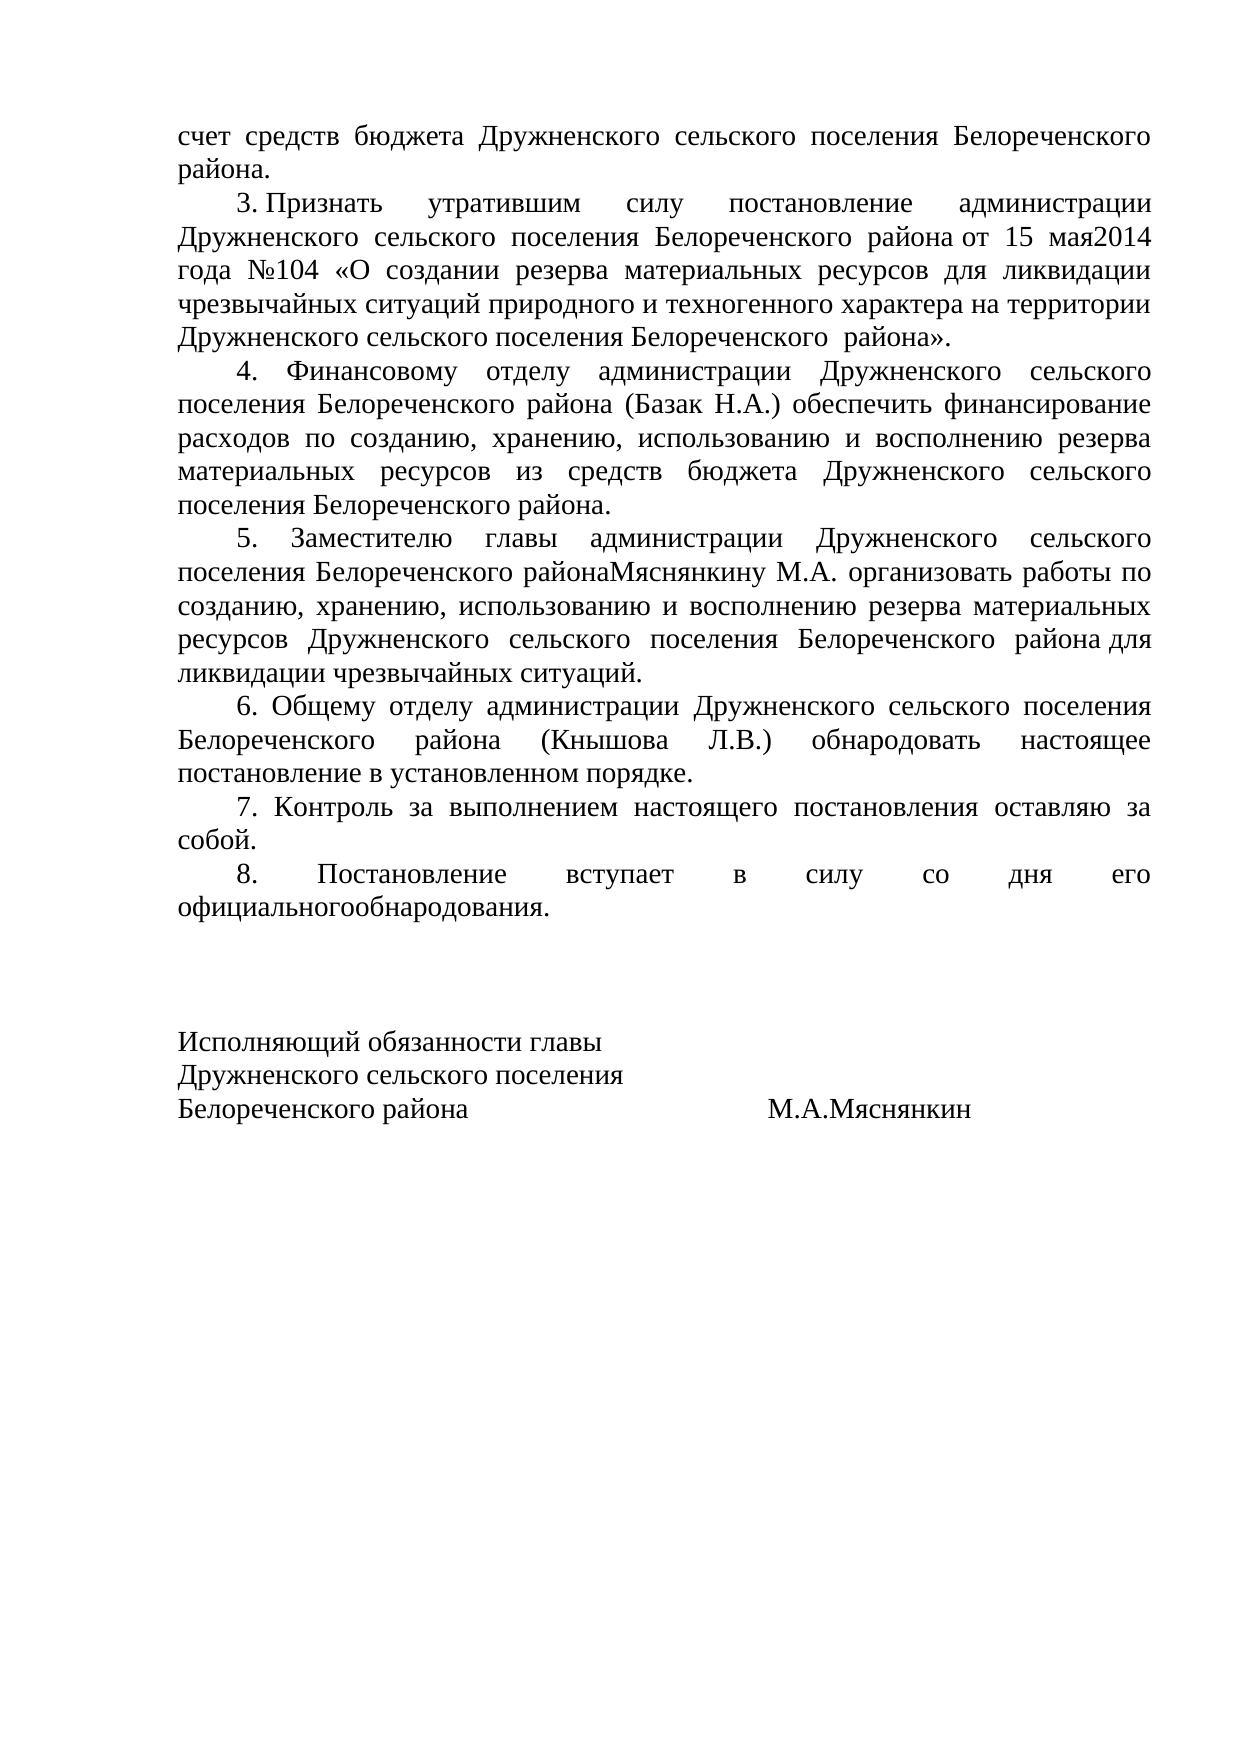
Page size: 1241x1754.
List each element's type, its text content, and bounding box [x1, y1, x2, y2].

text Дружненского сельского поселения [177, 1057, 1152, 1091]
text 7. Контроль за выполнением настоящего постановления оставляю за собой. [177, 789, 1152, 856]
text 8. Постановление вступает в силу со дня его официальногообнародования. [177, 856, 1152, 923]
text 6. Общему отделу администрации Дружненского сельского поселения Белореченского района (Кнышова Л.В.) обнародовать настоящее постановление в установленном порядке. [177, 688, 1152, 789]
text Белореченского района М.А.Мяснянкин [177, 1091, 1152, 1124]
text 5. Заместителю главы администрации Дружненского сельского поселения Белореченского районаМяснянкину М.А. организовать работы по созданию, хранению, использованию и восполнению резерва материальных ресурсов Дружненского сельского поселения Белореченского района для ликвидации чрезвычайных ситуаций. [177, 521, 1152, 688]
text счет средств бюджета Дружненского сельского поселения Белореченского района. [177, 118, 1152, 185]
text Исполняющий обязанности главы [177, 1024, 1152, 1057]
text 3. Признать утратившим силу постановление администрации Дружненского сельского поселения Белореченского района от 15 мая2014 года №104 «О создании резерва материальных ресурсов для ликвидации чрезвычайных ситуаций природного и техногенного характера на территории Дружненского сельского поселения Белореченского района». [177, 185, 1152, 353]
text 4. Финансовому отделу администрации Дружненского сельского поселения Белореченского района (Базак Н.А.) обеспечить финансирование расходов по созданию, хранению, использованию и восполнению резерва материальных ресурсов из средств бюджета Дружненского сельского поселения Белореченского района. [177, 353, 1152, 521]
